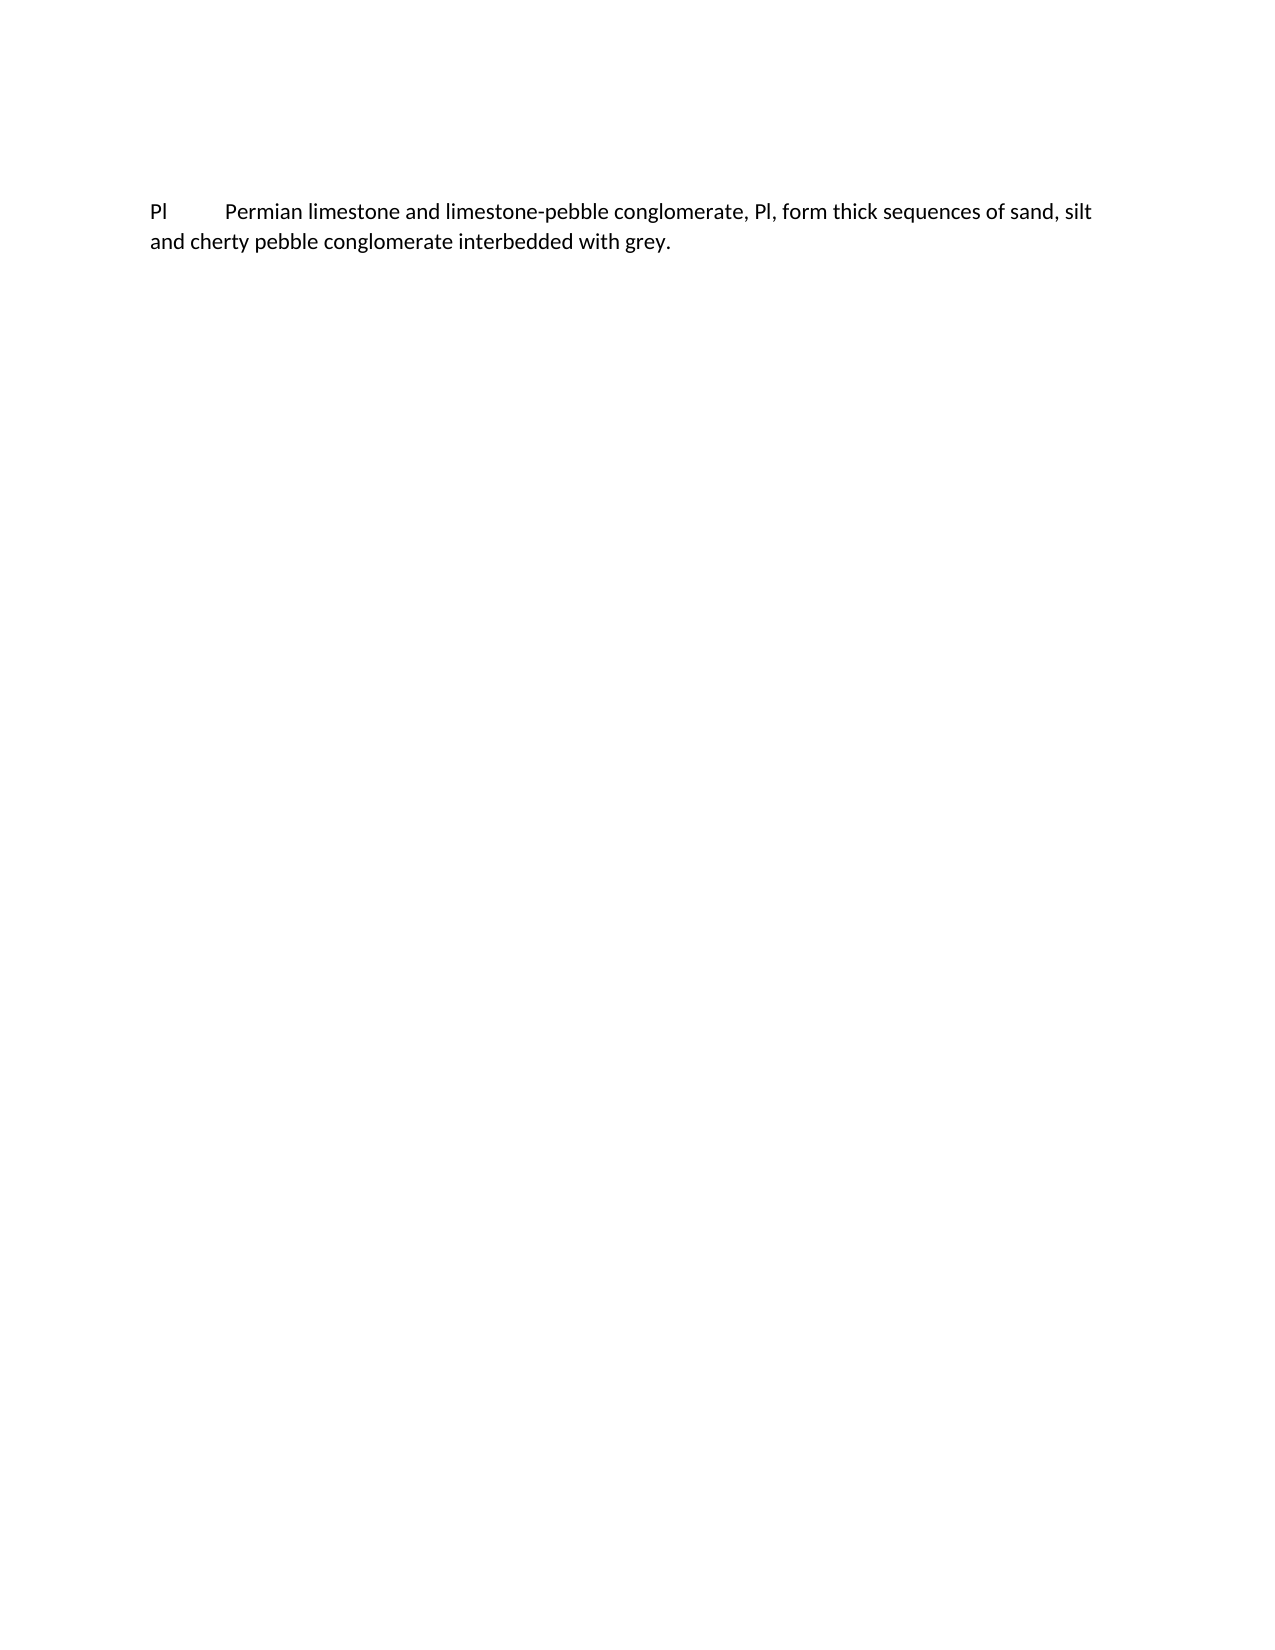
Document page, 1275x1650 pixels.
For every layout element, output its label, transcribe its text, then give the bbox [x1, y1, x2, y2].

text Pl Permian limestone and limestone-pebble conglomerate, Pl, form thick sequences of sand, silt and cherty pebble conglomerate interbedded with grey. [150, 197, 1125, 255]
